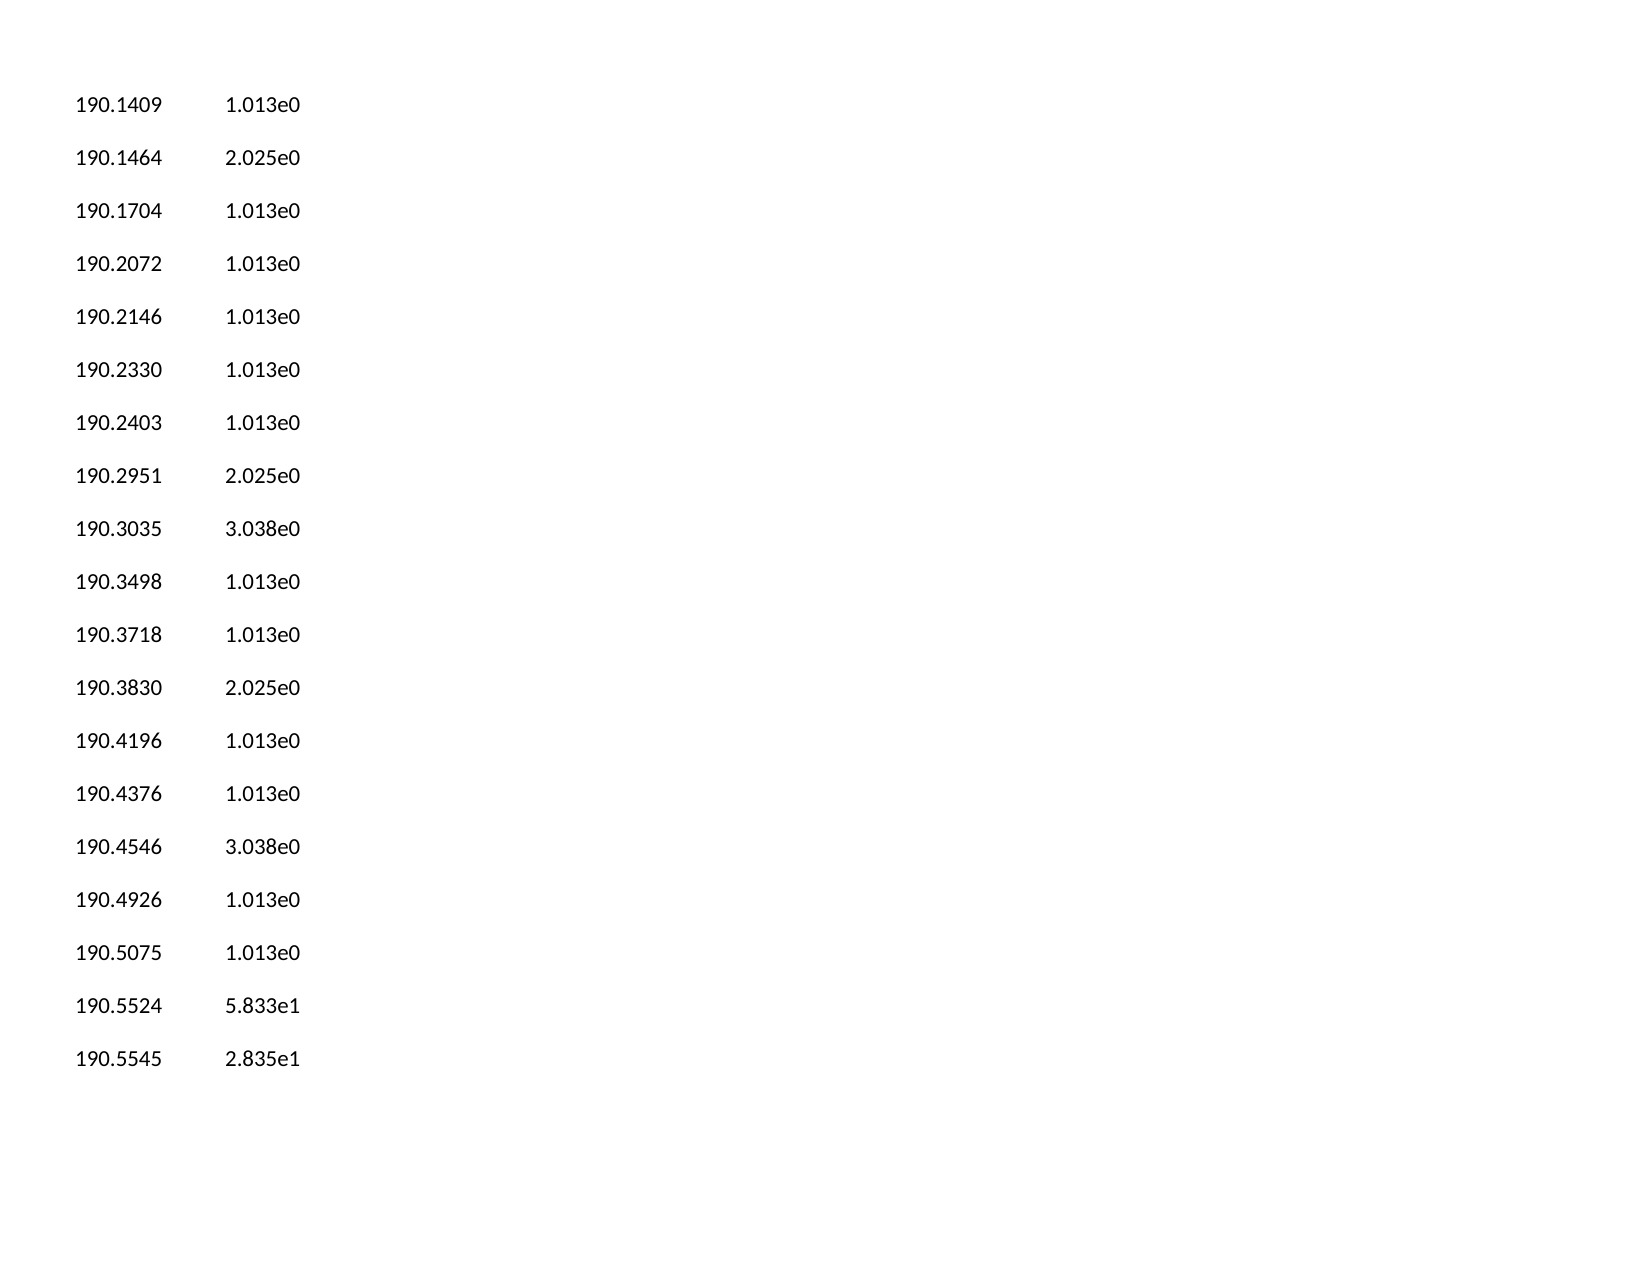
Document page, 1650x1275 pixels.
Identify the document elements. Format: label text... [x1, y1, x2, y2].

text 190.4926 1.013e0 [75, 885, 1563, 913]
text 190.2146 1.013e0 [75, 302, 1563, 330]
text 190.2072 1.013e0 [75, 249, 1563, 277]
text 190.3830 2.025e0 [75, 673, 1563, 701]
text 190.1464 2.025e0 [75, 143, 1563, 171]
text 190.5545 2.835e1 [75, 1044, 1563, 1072]
text 190.2403 1.013e0 [75, 408, 1563, 436]
text 190.4376 1.013e0 [75, 779, 1563, 807]
text 190.5524 5.833e1 [75, 991, 1563, 1019]
text 190.3035 3.038e0 [75, 514, 1563, 542]
text 190.1704 1.013e0 [75, 196, 1563, 224]
text 190.3498 1.013e0 [75, 567, 1563, 595]
text 190.4546 3.038e0 [75, 832, 1563, 860]
text 190.1409 1.013e0 [75, 90, 1563, 118]
text 190.2951 2.025e0 [75, 461, 1563, 489]
text 190.2330 1.013e0 [75, 355, 1563, 383]
text 190.5075 1.013e0 [75, 938, 1563, 966]
text 190.3718 1.013e0 [75, 620, 1563, 648]
text 190.4196 1.013e0 [75, 726, 1563, 754]
